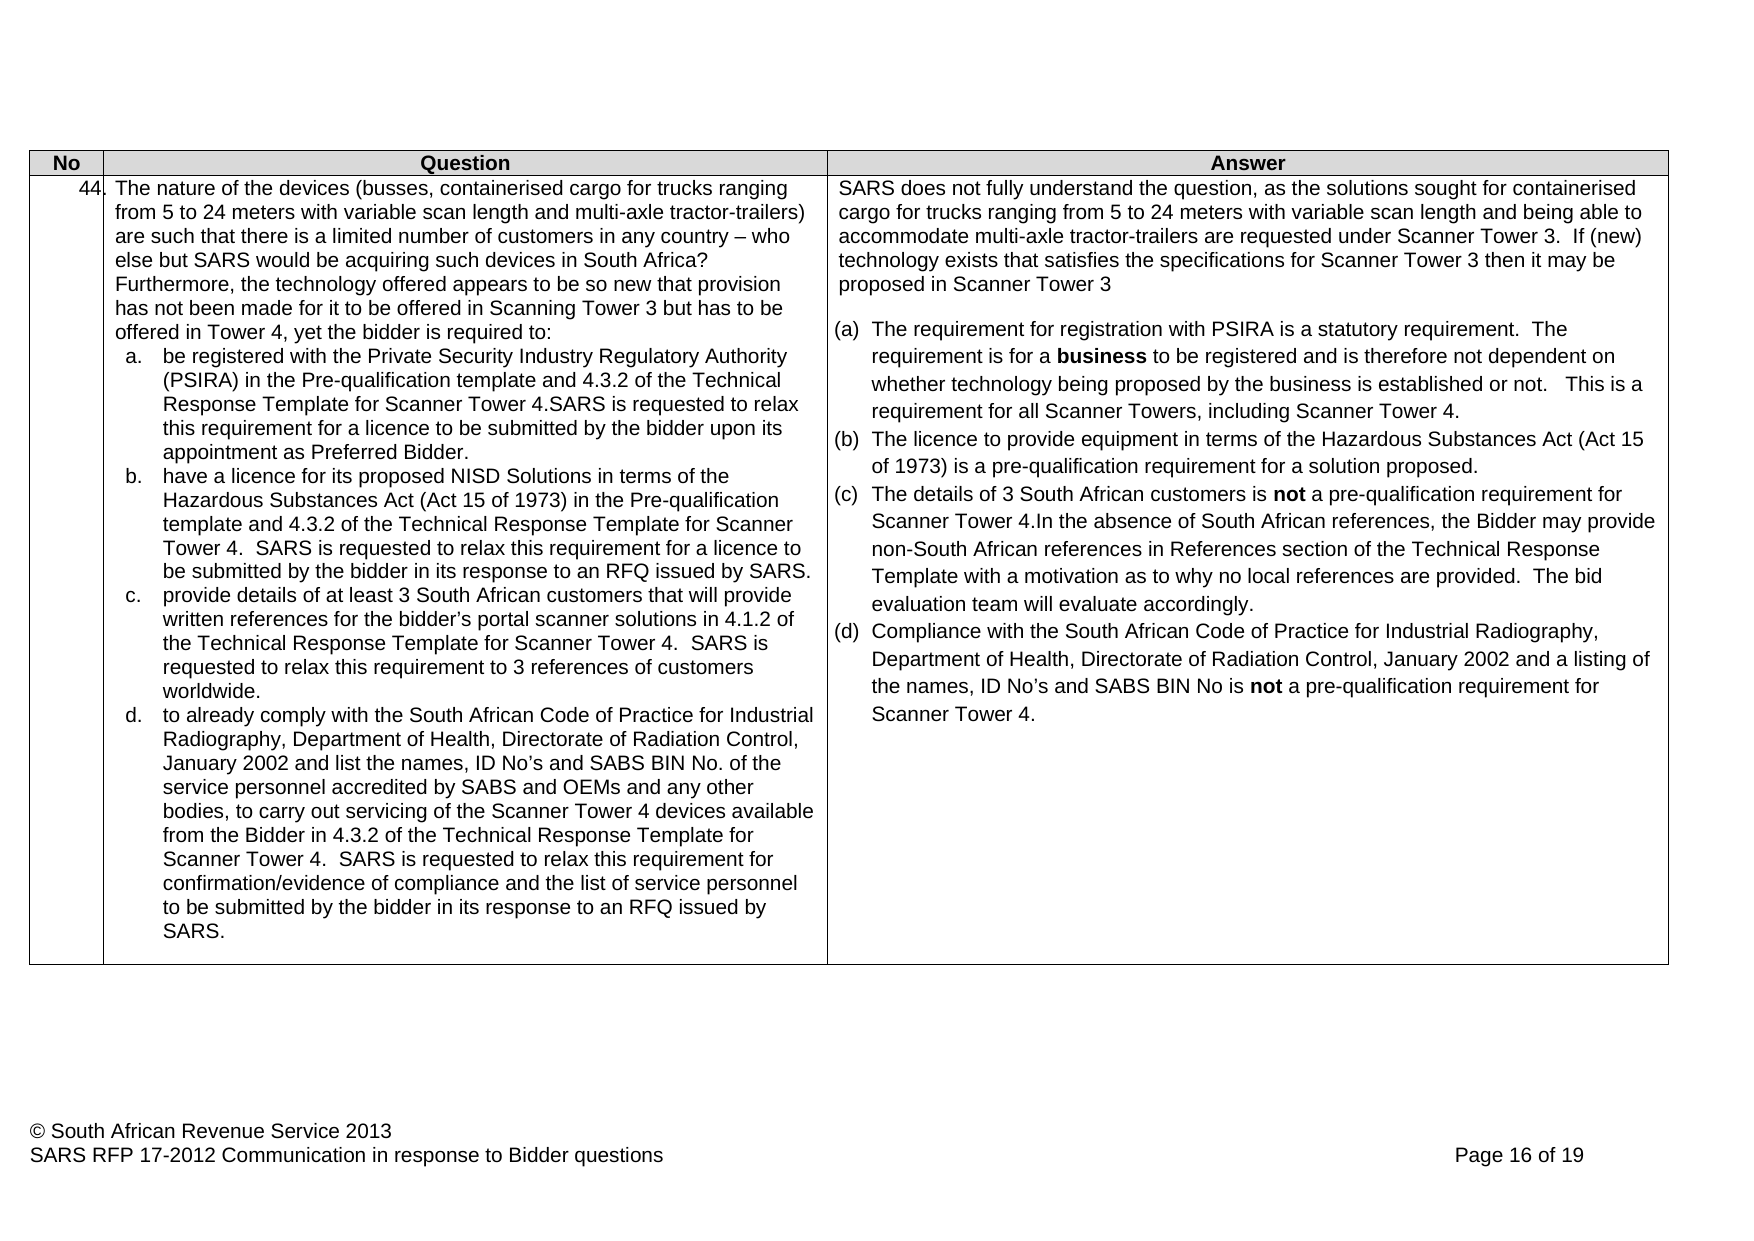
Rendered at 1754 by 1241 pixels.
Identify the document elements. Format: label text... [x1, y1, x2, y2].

table_header No [30, 151, 103, 175]
table_header Answer [828, 151, 1668, 175]
table_cell The nature of the devices (busses, containerised cargo for trucks ranging from 5 to 24 meters with variable scan length and multi-axle tractor-trailers) are such that there is a limited number of customers in any country – who else but SARS would be acquiring such devices in South Africa? Furthermore, the technology offered appears to be so new that provision has not been made for it to be offered in Scanning Tower 3 but has to be offered in Tower 4, yet the bidder is required to: be registered with the Private Security Industry Regulatory Authority (PSIRA) in the Pre-qualification template and 4.3.2 of the Technical Response Template for Scanner Tower 4.SARS is requested to relax this requirement for a licence to be submitted by the bidder upon its appointment as Preferred Bidder. have a licence for its proposed NISD Solutions in terms of the Hazardous Substances Act (Act 15 of 1973) in the Pre-qualification template and 4.3.2 of the Technical Response Template for Scanner Tower 4. SARS is requested to relax this requirement for a licence to be submitted by the bidder in its response to an RFQ issued by SARS. provide details of at least 3 South African customers that will provide written references for the bidder’s portal scanner solutions in 4.1.2 of the Technical Response Template for Scanner Tower 4. SARS is requested to relax this requirement to 3 references of customers worldwide. to already comply with the South African Code of Practice for Industrial Radiography, Department of Health, Directorate of Radiation Control, January 2002 and list the names, ID No’s and SABS BIN No. of the service personnel accredited by SABS and OEMs and any other bodies, to carry out servicing of the Scanner Tower 4 devices available from the Bidder in 4.3.2 of the Technical Response Template for Scanner Tower 4. SARS is requested to relax this requirement for confirmation/evidence of compliance and the list of service personnel to be submitted by the bidder in its response to an RFQ issued by SARS. [104, 176, 827, 963]
table_header Question [104, 151, 827, 175]
table_cell SARS does not fully understand the question, as the solutions sought for containerised cargo for trucks ranging from 5 to 24 meters with variable scan length and being able to accommodate multi-axle tractor-trailers are requested under Scanner Tower 3. If (new) technology exists that satisfies the specifications for Scanner Tower 3 then it may be proposed in Scanner Tower 3 The requirement for registration with PSIRA is a statutory requirement. The requirement is for a business to be registered and is therefore not dependent on whether technology being proposed by the business is established or not. This is a requirement for all Scanner Towers, including Scanner Tower 4. The licence to provide equipment in terms of the Hazardous Substances Act (Act 15 of 1973) is a pre-qualification requirement for a solution proposed. The details of 3 South African customers is not a pre-qualification requirement for Scanner Tower 4.In the absence of South African references, the Bidder may provide non-South African references in References section of the Technical Response Template with a motivation as to why no local references are provided. The bid evaluation team will evaluate accordingly. Compliance with the South African Code of Practice for Industrial Radiography, Department of Health, Directorate of Radiation Control, January 2002 and a listing of the names, ID No’s and SABS BIN No is not a pre-qualification requirement for Scanner Tower 4. [828, 176, 1668, 963]
table_cell [30, 176, 103, 963]
